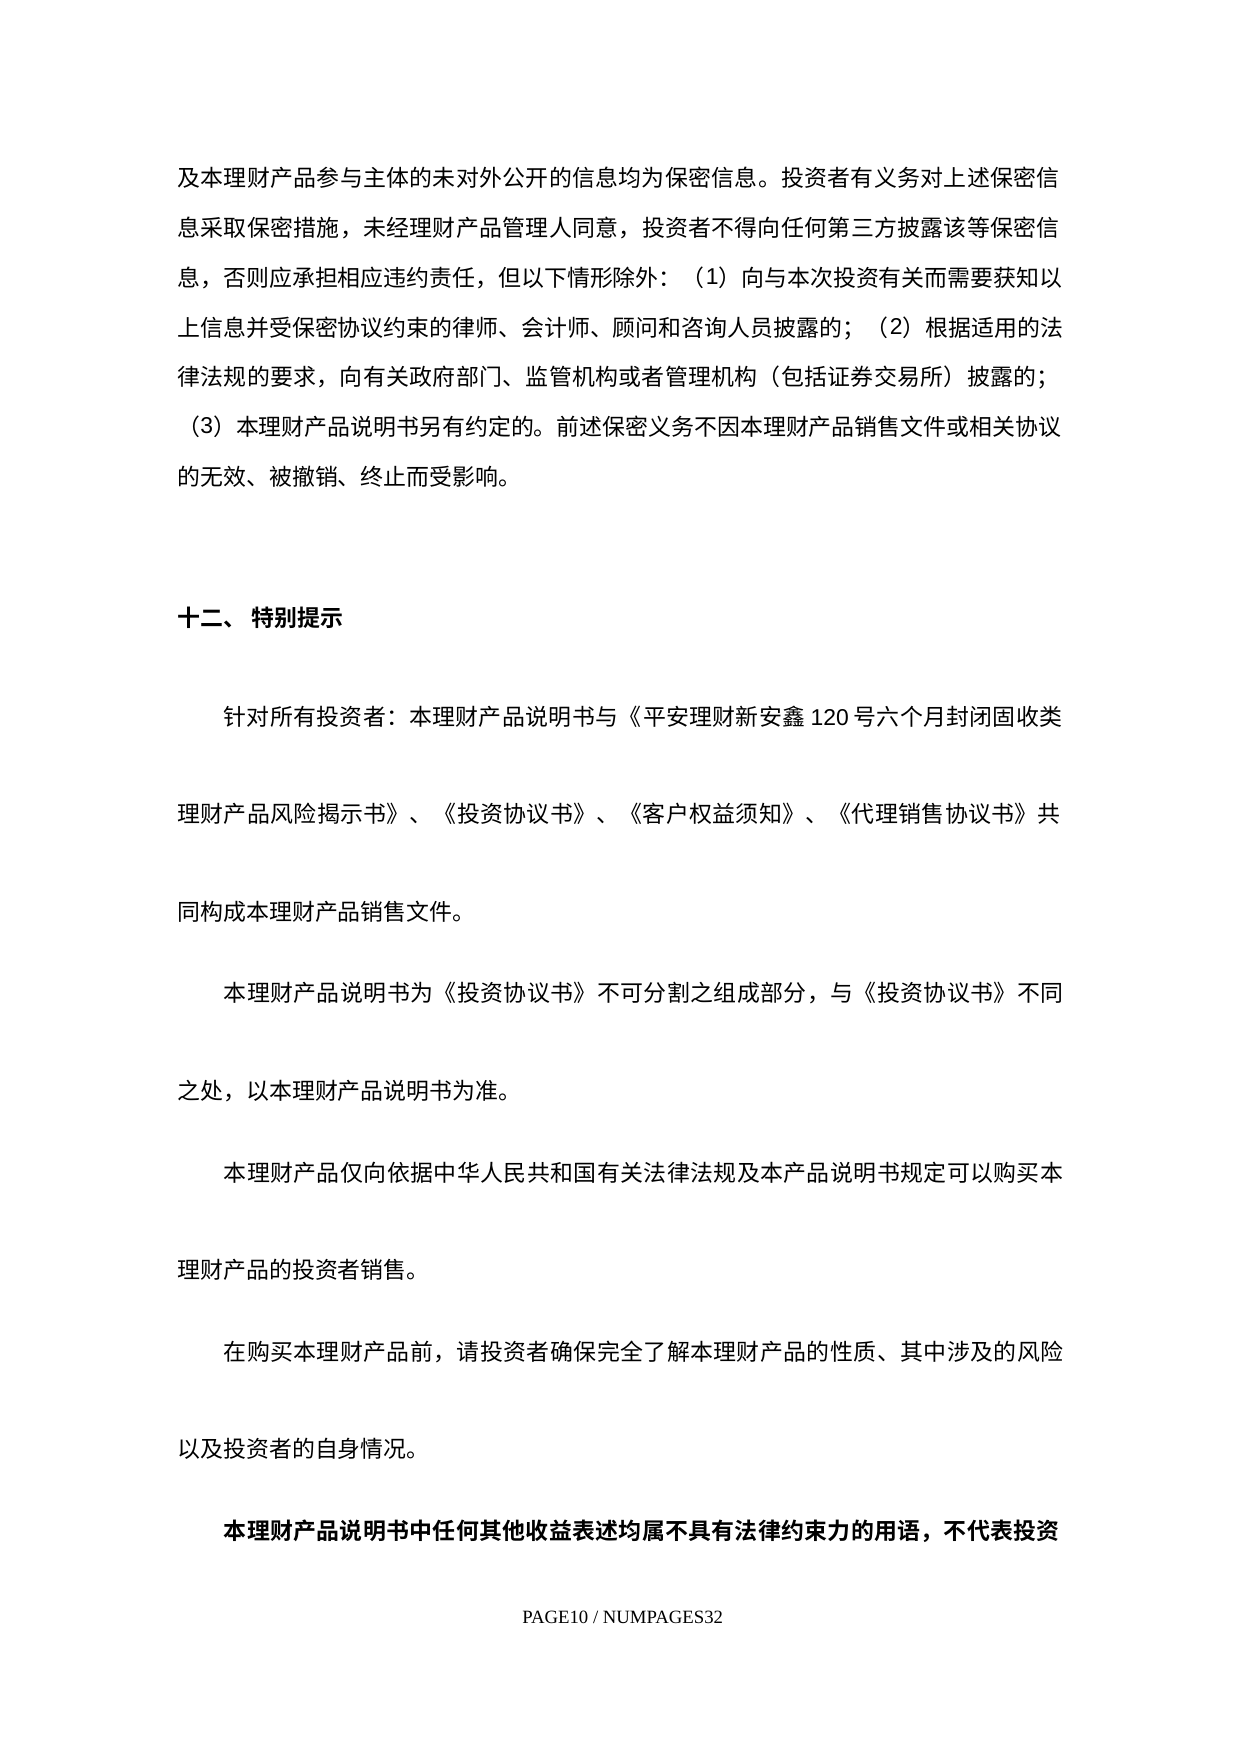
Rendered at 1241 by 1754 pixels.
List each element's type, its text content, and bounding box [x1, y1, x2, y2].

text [177, 160, 1063, 492]
text 本理财产品说明书为《投资协议书》不可分割之组成部分，与《投资协议书》不同之处，以本理财产品说明书为准。 [177, 959, 1063, 1122]
text 针对所有投资者：本理财产品说明书与《平安理财新安鑫120号六个月封闭固收类理财产品风险揭示书》、《投资协议书》、《客户权益须知》、《代理销售协议书》共同构成本理财产品销售文件。 [177, 683, 1063, 943]
text 本理财产品仅向依据中华人民共和国有关法律法规及本产品说明书规定可以购买本理财产品的投资者销售。 [177, 1138, 1063, 1301]
text 在购买本理财产品前，请投资者确保完全了解本理财产品的性质、其中涉及的风险以及投资者的自身情况。 [177, 1318, 1063, 1480]
subtitle 特别提示 [177, 583, 1063, 648]
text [177, 1497, 1063, 1562]
